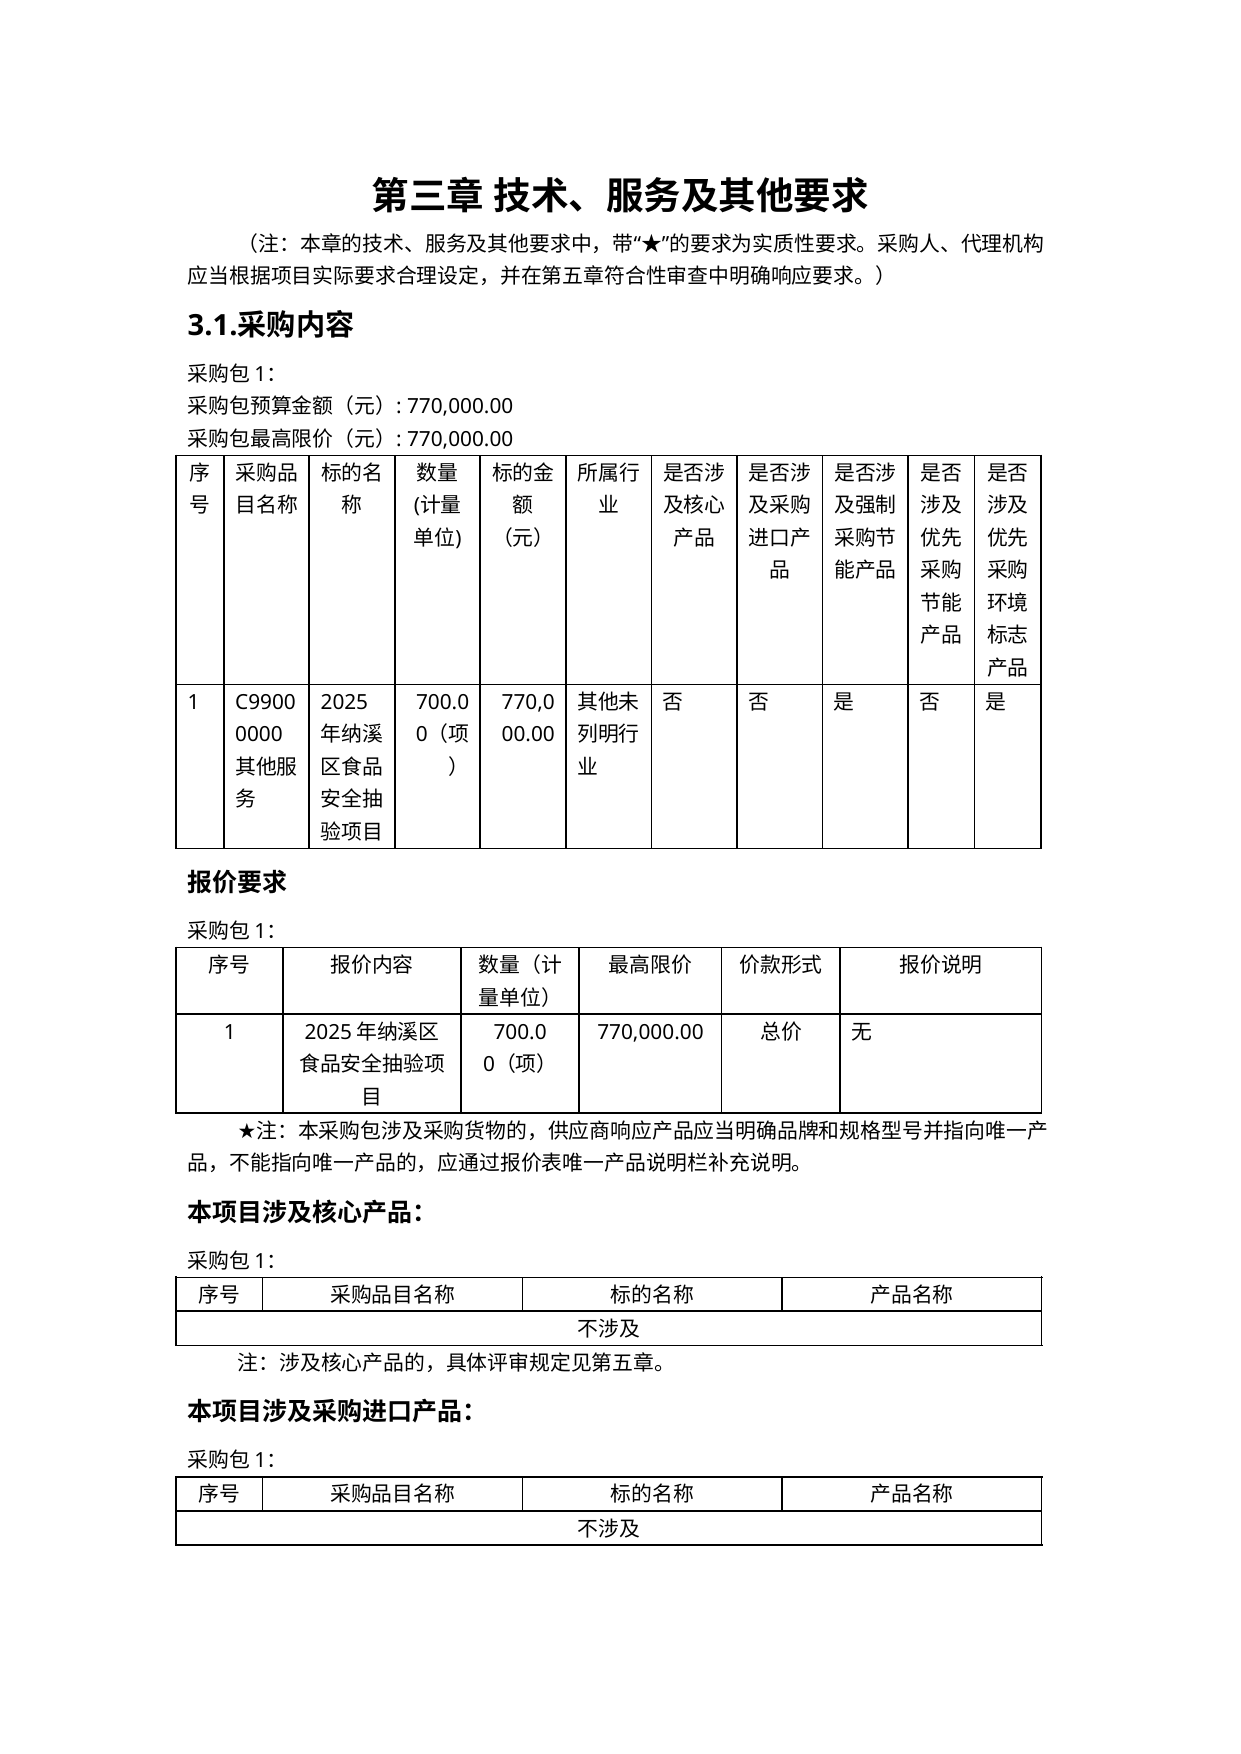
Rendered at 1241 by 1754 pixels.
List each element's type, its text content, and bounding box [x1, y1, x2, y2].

table_header 产品名称 [783, 1278, 1041, 1310]
table_cell C99000000 其他服务 [225, 685, 308, 848]
text 采购包1： [187, 1443, 1053, 1476]
table_header 采购品目名称 [263, 1278, 522, 1310]
text ★注：本采购包涉及采购货物的，供应商响应产品应当明确品牌和规格型号并指向唯一产品，不能指向唯一产品的，应通过报价表唯一产品说明栏补充说明。 [187, 1114, 1053, 1179]
table_cell 其他未列明行业 [567, 685, 651, 848]
table_header 最高限价 [580, 948, 721, 1013]
table_header 序号 [177, 1478, 262, 1510]
table_cell 700.00（项） [396, 685, 479, 848]
table_header 是否涉及采购进口产品 [738, 456, 822, 683]
table_cell 770,000.00 [580, 1015, 721, 1112]
table_cell 否 [909, 685, 974, 848]
table_header 标的名称 [523, 1478, 781, 1510]
table_cell 不涉及 [177, 1312, 1041, 1344]
text 报价要求 [187, 849, 1053, 914]
table_cell 2025年纳溪区食品安全抽验项目 [310, 685, 394, 848]
table_cell 是 [823, 685, 907, 848]
table_header 标的名称 [523, 1278, 781, 1310]
text 第三章 技术、服务及其他要求 [187, 162, 1053, 227]
table_header 报价内容 [284, 948, 460, 1013]
table_header 采购品目名称 [225, 456, 308, 683]
table_cell 700.00（项） [462, 1015, 578, 1112]
text 采购包预算金额（元）: 770,000.00 [187, 389, 1053, 422]
text 采购包1： [187, 914, 1053, 947]
table_cell 是 [975, 685, 1040, 848]
table_header 报价说明 [841, 948, 1041, 1013]
table_header 价款形式 [722, 948, 839, 1013]
text 注：涉及核心产品的，具体评审规定见第五章。 [187, 1346, 1053, 1378]
text （注：本章的技术、服务及其他要求中，带“★”的要求为实质性要求。采购人、代理机构应当根据项目实际要求合理设定，并在第五章符合性审查中明确响应要求。） [187, 227, 1053, 292]
table_header 所属行业 [567, 456, 651, 683]
table_header 是否涉及优先采购环境标志产品 [975, 456, 1040, 683]
table_header 是否涉及强制采购节能产品 [823, 456, 907, 683]
table_header 采购品目名称 [263, 1478, 522, 1510]
table_cell 2025年纳溪区食品安全抽验项目 [284, 1015, 460, 1112]
table_cell 否 [738, 685, 822, 848]
table_header 是否涉及核心产品 [652, 456, 736, 683]
table_cell 无 [841, 1015, 1041, 1112]
table_header 序号 [177, 1278, 262, 1310]
table_cell 总价 [722, 1015, 839, 1112]
text 采购包最高限价（元）: 770,000.00 [187, 422, 1053, 454]
text 3.1.采购内容 [187, 292, 1053, 357]
text 本项目涉及核心产品： [187, 1179, 1053, 1244]
table_header 数量（计量单位） [462, 948, 578, 1013]
table_header 是否涉及优先采购节能产品 [909, 456, 974, 683]
table_header 标的名称 [310, 456, 394, 683]
text 采购包1： [187, 357, 1053, 389]
table_cell 否 [652, 685, 736, 848]
table_cell 1 [177, 1015, 282, 1112]
table_header 序号 [177, 948, 282, 1013]
table_header 产品名称 [783, 1478, 1041, 1510]
table_header 序号 [177, 456, 223, 683]
table_cell 770,000.00 [481, 685, 565, 848]
table_cell 不涉及 [177, 1512, 1041, 1544]
table_header 标的金额 （元） [481, 456, 565, 683]
table_cell 1 [177, 685, 223, 848]
table_header 数量 (计量单位) [396, 456, 479, 683]
text 本项目涉及采购进口产品： [187, 1378, 1053, 1443]
text 采购包1： [187, 1244, 1053, 1276]
